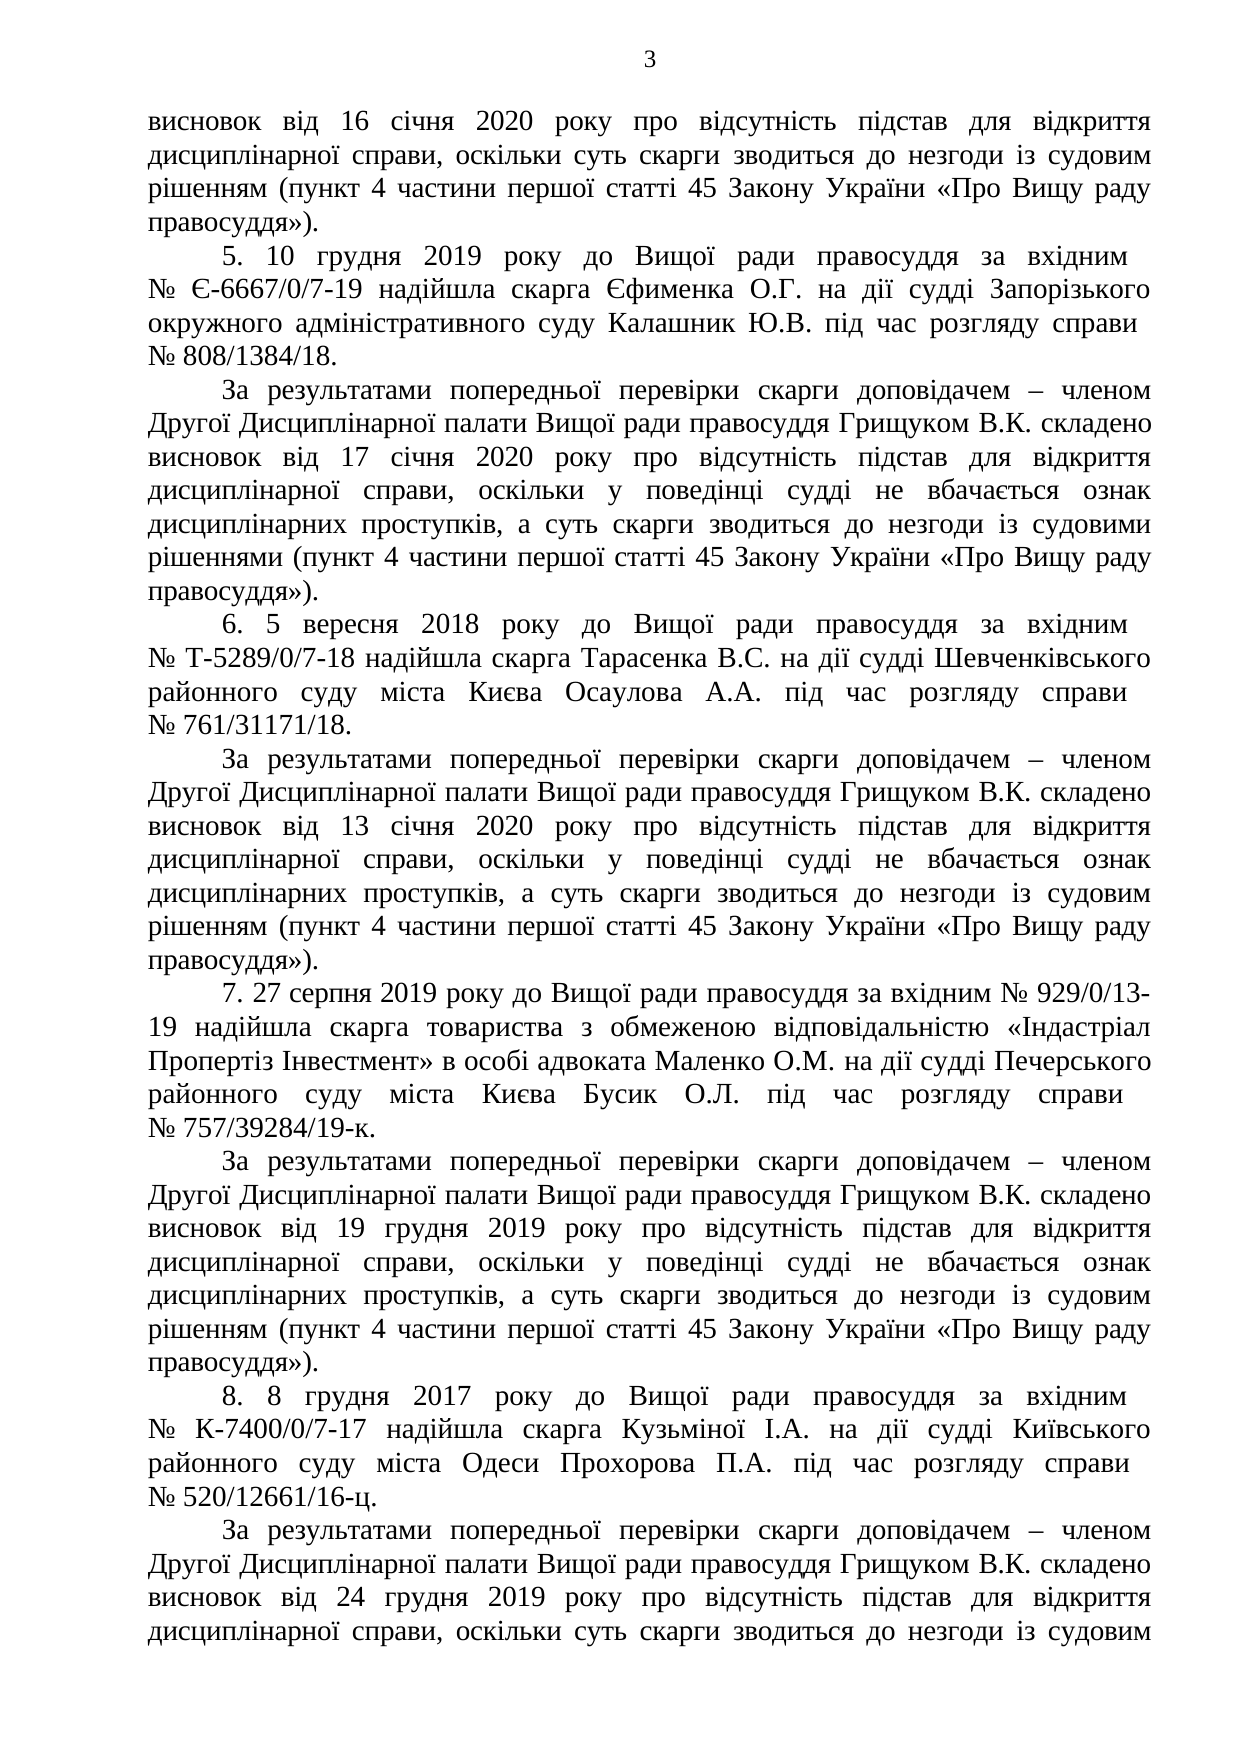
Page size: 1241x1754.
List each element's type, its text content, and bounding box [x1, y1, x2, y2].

text 8. 8 грудня 2017 року до Вищої ради правосуддя за вхідним № К-7400/0/7-17 надійшла скарга Кузьміної І.А. на дії судді Київського районного суду міста Одеси Прохорова П.А. під час розгляду справи № 520/12661/16-ц. [148, 1378, 1152, 1512]
text 6. 5 вересня 2018 року до Вищої ради правосуддя за вхідним № Т-5289/0/7-18 надійшла скарга Тарасенка В.С. на дії судді Шевченківського районного суду міста Києва Осаулова А.А. під час розгляду справи № 761/31171/18. [148, 607, 1152, 741]
text За результатами попередньої перевірки скарги доповідачем – членом Другої Дисциплінарної палати Вищої ради правосуддя Грищуком В.К. складено висновок від 19 грудня 2019 року про відсутність підстав для відкриття дисциплінарної справи, оскільки у поведінці судді не вбачається ознак дисциплінарних проступків, а суть скарги зводиться до незгоди із судовим рішенням (пункт 4 частини першої статті 45 Закону України «Про Вищу раду правосуддя»). [148, 1143, 1152, 1378]
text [148, 103, 1152, 238]
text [148, 1512, 1152, 1646]
text 7. 27 серпня 2019 року до Вищої ради правосуддя за вхідним № 929/0/13-19 надійшла скарга товариства з обмеженою відповідальністю «Індастріал Пропертіз Інвестмент» в особі адвоката Маленко О.М. на дії судді Печерського районного суду міста Києва Бусик О.Л. під час розгляду справи № 757/39284/19-к. [148, 976, 1152, 1143]
text 5. 10 грудня 2019 року до Вищої ради правосуддя за вхідним № Є-6667/0/7-19 надійшла скарга Єфименка О.Г. на дії судді Запорізького окружного адміністративного суду Калашник Ю.В. під час розгляду справи № 808/1384/18. [148, 238, 1152, 372]
text За результатами попередньої перевірки скарги доповідачем – членом Другої Дисциплінарної палати Вищої ради правосуддя Грищуком В.К. складено висновок від 13 січня 2020 року про відсутність підстав для відкриття дисциплінарної справи, оскільки у поведінці судді не вбачається ознак дисциплінарних проступків, а суть скарги зводиться до незгоди із судовим рішенням (пункт 4 частини першої статті 45 Закону України «Про Вищу раду правосуддя»). [148, 741, 1152, 976]
text За результатами попередньої перевірки скарги доповідачем – членом Другої Дисциплінарної палати Вищої ради правосуддя Грищуком В.К. складено висновок від 17 січня 2020 року про відсутність підстав для відкриття дисциплінарної справи, оскільки у поведінці судді не вбачається ознак дисциплінарних проступків, а суть скарги зводиться до незгоди із судовими рішеннями (пункт 4 частини першої статті 45 Закону України «Про Вищу раду правосуддя»). [148, 372, 1152, 607]
